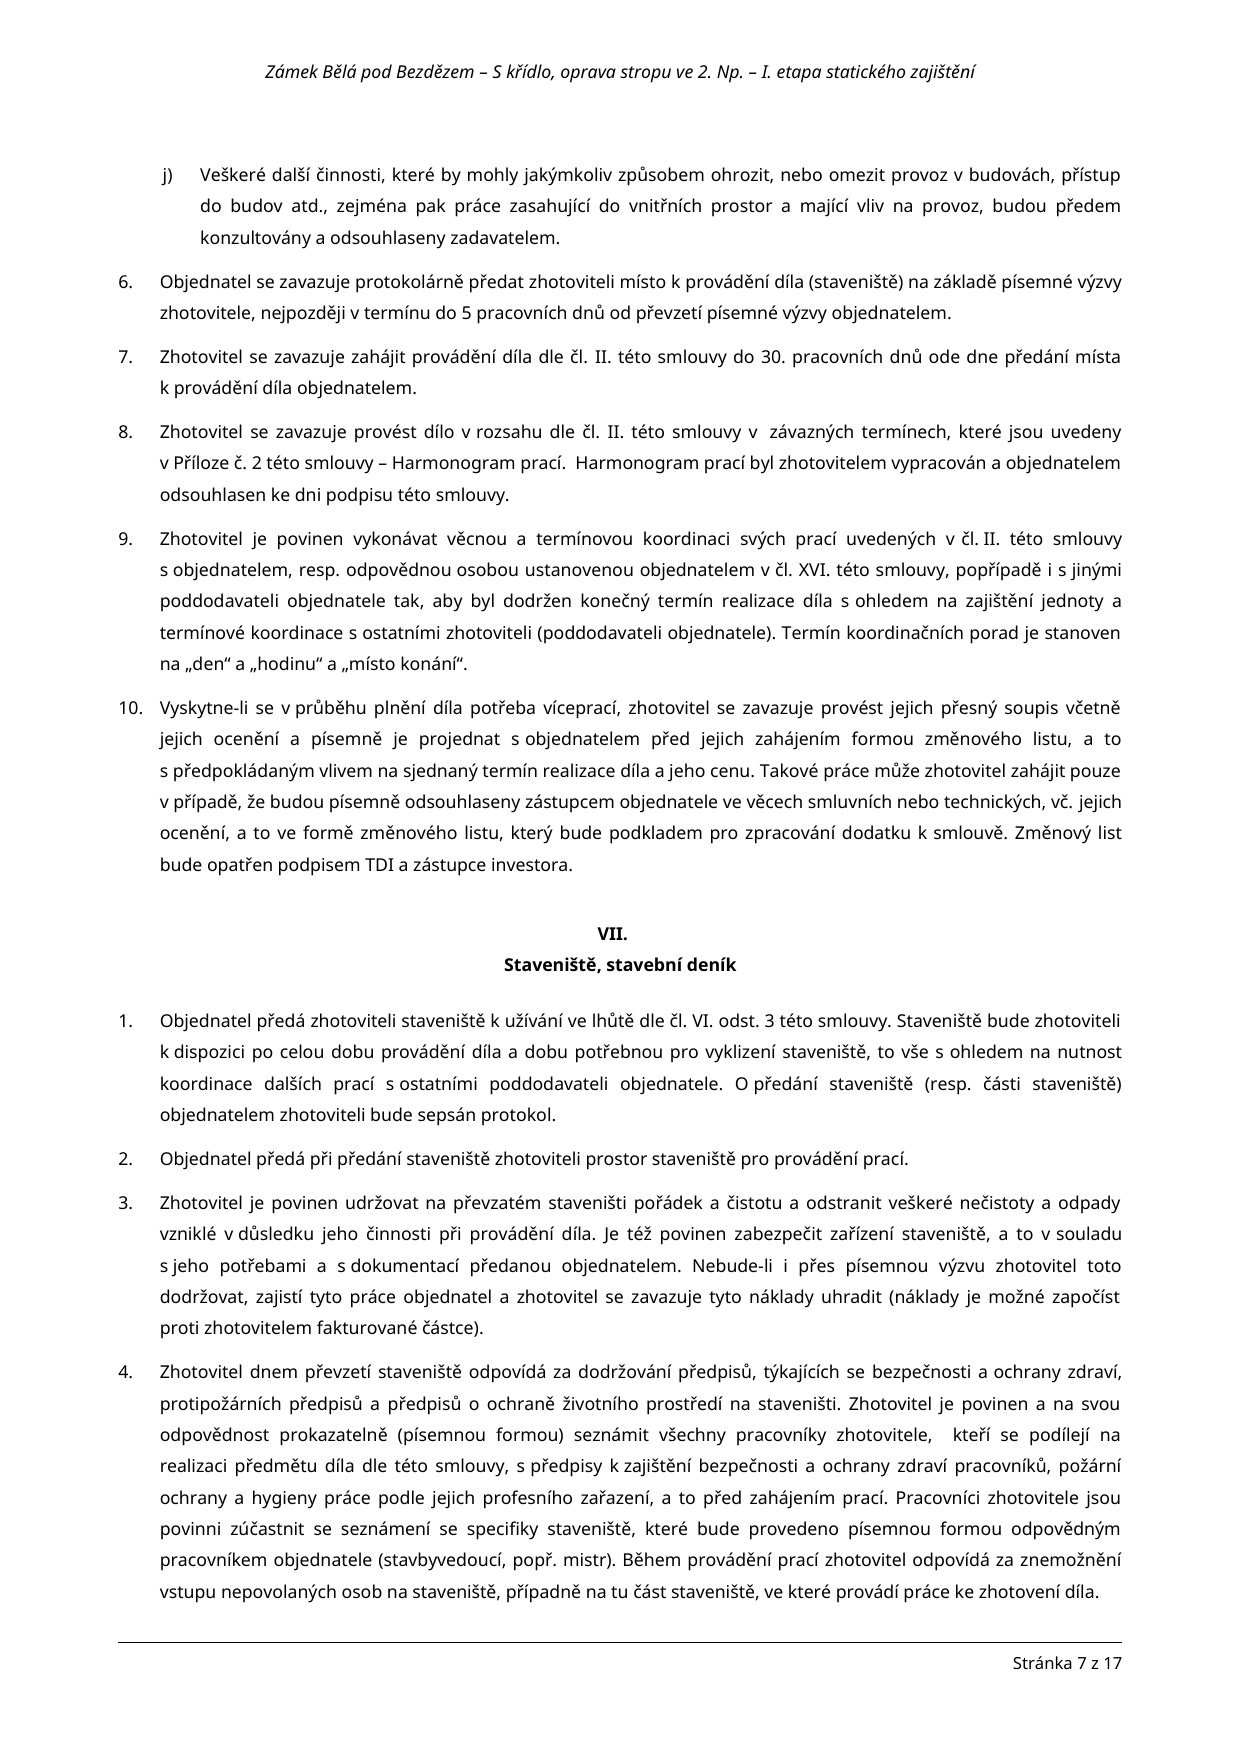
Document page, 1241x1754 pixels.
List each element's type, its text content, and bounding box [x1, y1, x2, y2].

text Objednatel předá zhotoviteli staveniště k užívání ve lhůtě dle čl. VI. odst. 3 této smlouvy. Staveniště bude zhotoviteli k dispozici po celou dobu provádění díla a dobu potřebnou pro vyklizení staveniště, to vše s ohledem na nutnost koordinace dalších prací s ostatními poddodavateli objednatele. O předání staveniště (resp. části staveniště) objednatelem zhotoviteli bude sepsán protokol. [118, 1009, 1122, 1127]
text Objednatel předá při předání staveniště zhotoviteli prostor staveniště pro provádění prací. [118, 1147, 1122, 1171]
text Objednatel se zavazuje protokolárně předat zhotoviteli místo k provádění díla (staveniště) na základě písemné výzvy zhotovitele, nejpozději v termínu do 5 pracovních dnů od převzetí písemné výzvy objednatelem. [118, 269, 1122, 324]
text Vyskytne-li se v průběhu plnění díla potřeba víceprací, zhotovitel se zavazuje provést jejich přesný soupis včetně jejich ocenění a písemně je projednat s objednatelem před jejich zahájením formou změnového listu, a to s předpokládaným vlivem na sjednaný termín realizace díla a jeho cenu. Takové práce může zhotovitel zahájit pouze v případě, že budou písemně odsouhlaseny zástupcem objednatele ve věcech smluvních nebo technických, vč. jejich ocenění, a to ve formě změnového listu, který bude podkladem pro zpracování dodatku k smlouvě. Změnový list bude opatřen podpisem TDI a zástupce investora. [118, 695, 1122, 876]
list Veškeré další činnosti, které by mohly jakýmkoliv způsobem ohrozit, nebo omezit provoz v budovách, přístup do budov atd., zejména pak práce zasahující do vnitřních prostor a mající vliv na provoz, budou předem konzultovány a odsouhlaseny zadavatelem. [162, 162, 1122, 249]
text Zhotovitel dnem převzetí staveniště odpovídá za dodržování předpisů, týkajících se bezpečnosti a ochrany zdraví, protipožárních předpisů a předpisů o ochraně životního prostředí na staveništi. Zhotovitel je povinen a na svou odpovědnost prokazatelně (písemnou formou) seznámit všechny pracovníky zhotovitele, kteří se podílejí na realizaci předmětu díla dle této smlouvy, s předpisy k zajištění bezpečnosti a ochrany zdraví pracovníků, požární ochrany a hygieny práce podle jejich profesního zařazení, a to před zahájením prací. Pracovníci zhotovitele jsou povinni zúčastnit se seznámení se specifiky staveniště, které bude provedeno písemnou formou odpovědným pracovníkem objednatele (stavbyvedoucí, popř. mistr). Během provádění prací zhotovitel odpovídá za znemožnění vstupu nepovolaných osob na staveniště, případně na tu část staveniště, ve které provádí práce ke zhotovení díla. [118, 1360, 1122, 1603]
text Staveniště, stavební deník [118, 952, 1122, 976]
text Zhotovitel je povinen udržovat na převzatém staveništi pořádek a čistotu a odstranit veškeré nečistoty a odpady vzniklé v důsledku jeho činnosti při provádění díla. Je též povinen zabezpečit zařízení staveniště, a to v souladu s jeho potřebami a s dokumentací předanou objednatelem. Nebude-li i přes písemnou výzvu zhotovitel toto dodržovat, zajistí tyto práce objednatel a zhotovitel se zavazuje tyto náklady uhradit (náklady je možné započíst proti zhotovitelem fakturované částce). [118, 1190, 1122, 1340]
